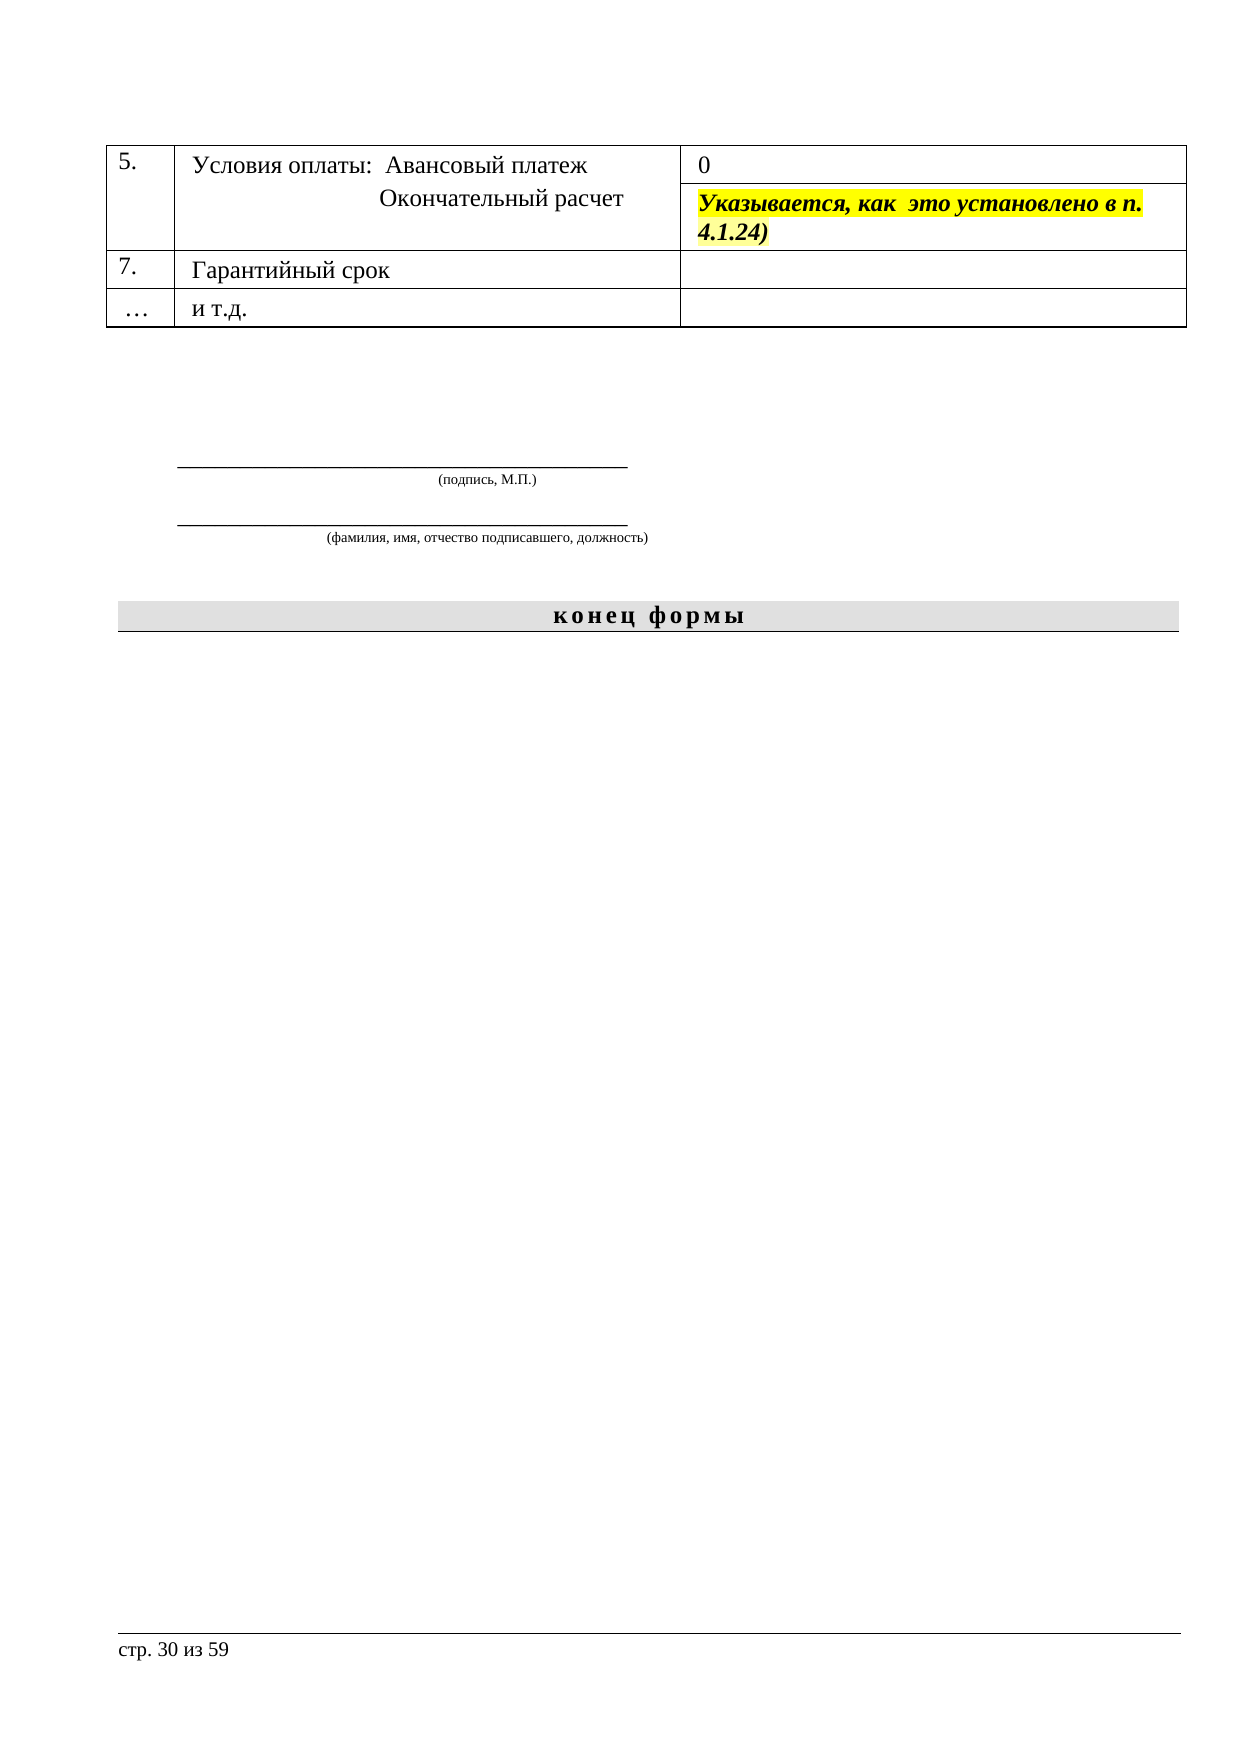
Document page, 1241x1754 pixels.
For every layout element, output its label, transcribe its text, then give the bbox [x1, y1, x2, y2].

table_cell [107, 146, 174, 250]
table_cell [681, 251, 1186, 288]
table_cell … [107, 289, 174, 326]
table_cell Условия оплаты: Авансовый платеж Окончательный расчет [175, 146, 680, 250]
table_cell Указывается, как это установлено в п. 4.1.24) [681, 184, 1186, 250]
text (фамилия, имя, отчество подписавшего, должность) [118, 529, 797, 557]
table_cell Гарантийный срок [175, 251, 680, 288]
table_cell [107, 251, 174, 288]
table_cell [681, 289, 1186, 326]
text ____________________________________ [118, 442, 1181, 471]
text (подпись, М.П.) [118, 471, 797, 500]
table_cell и т.д. [175, 289, 680, 326]
text конец формы [118, 601, 1179, 631]
text ____________________________________ [118, 500, 1181, 529]
table_cell 0 [681, 146, 1186, 183]
